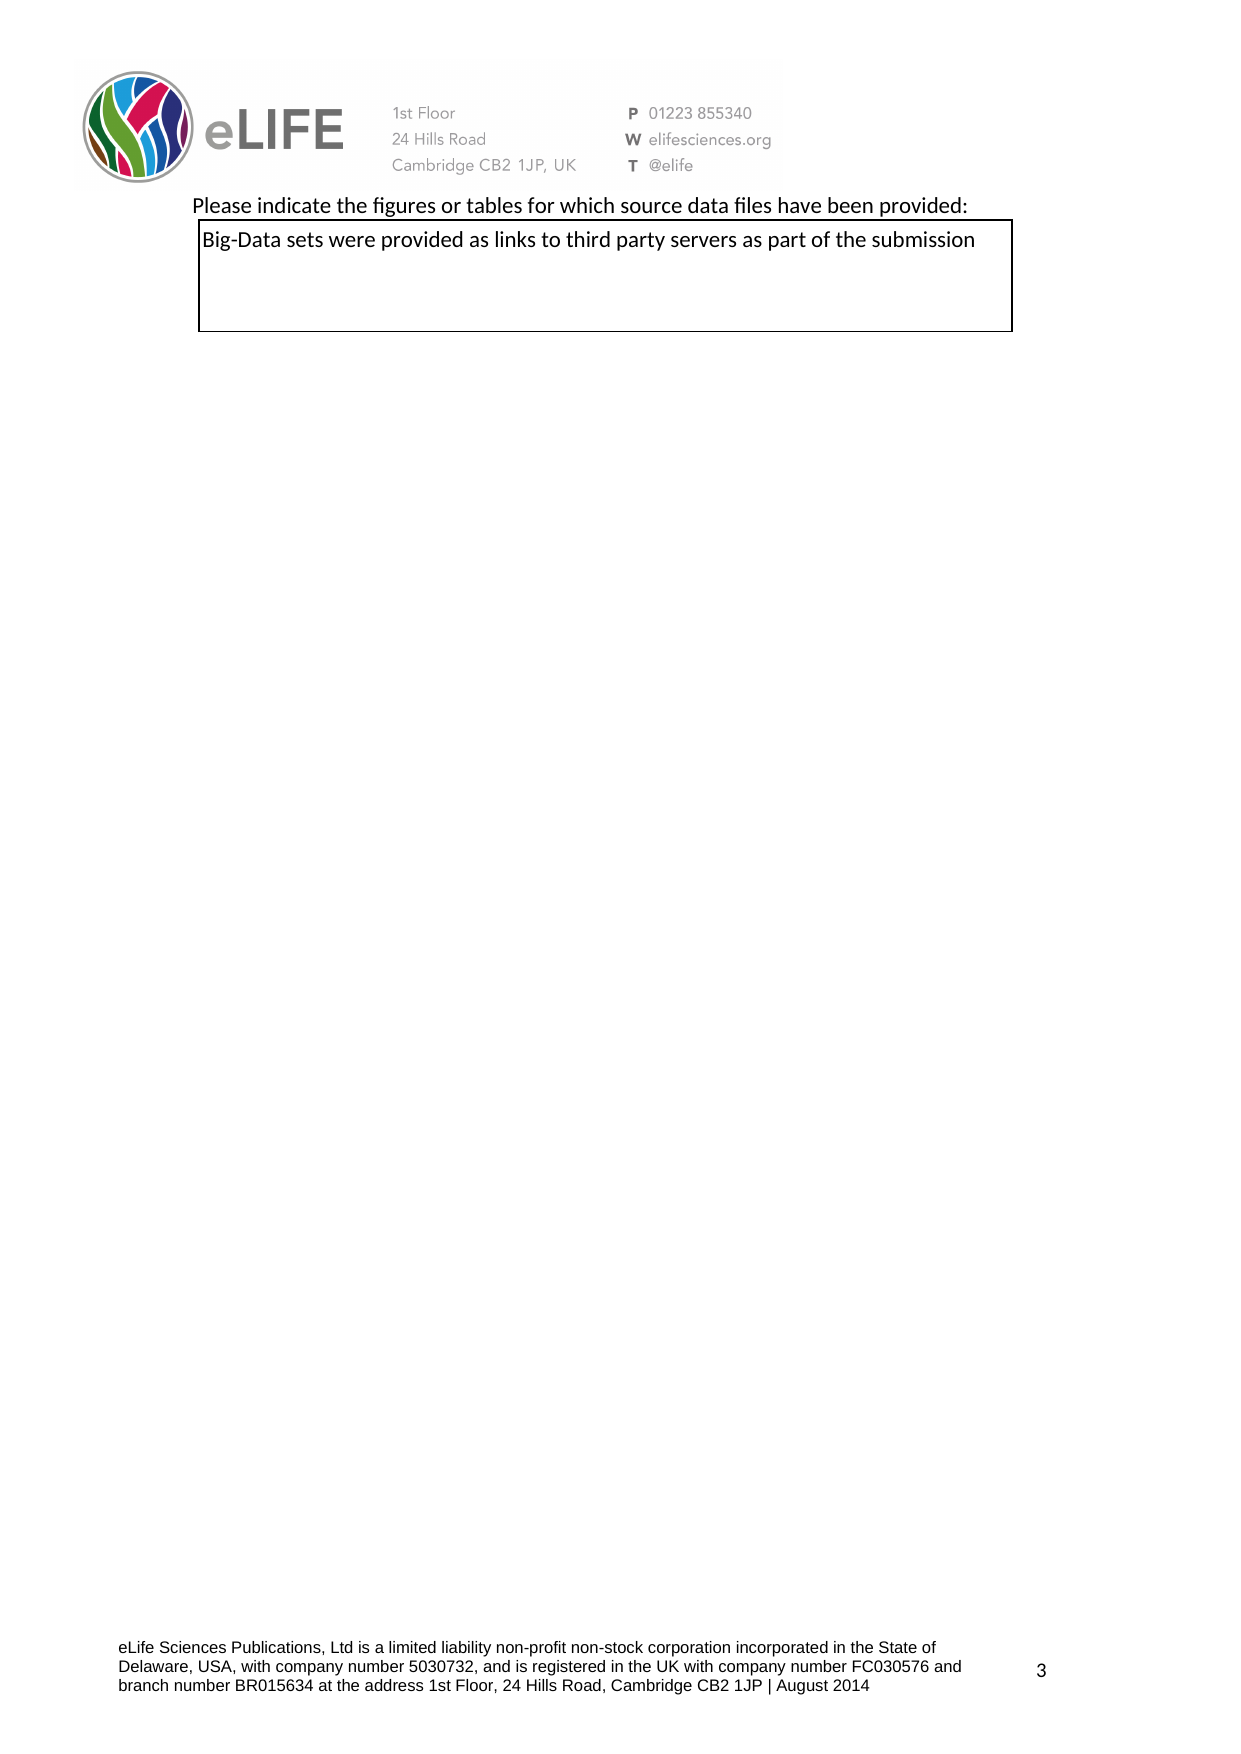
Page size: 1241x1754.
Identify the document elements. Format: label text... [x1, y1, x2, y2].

picture [73, 59, 784, 191]
text Big-Data sets were provided as links to third party servers as part of the submission [200, 223, 1011, 255]
text Please indicate the figures or tables for which source data files have been provided: [192, 191, 1053, 219]
